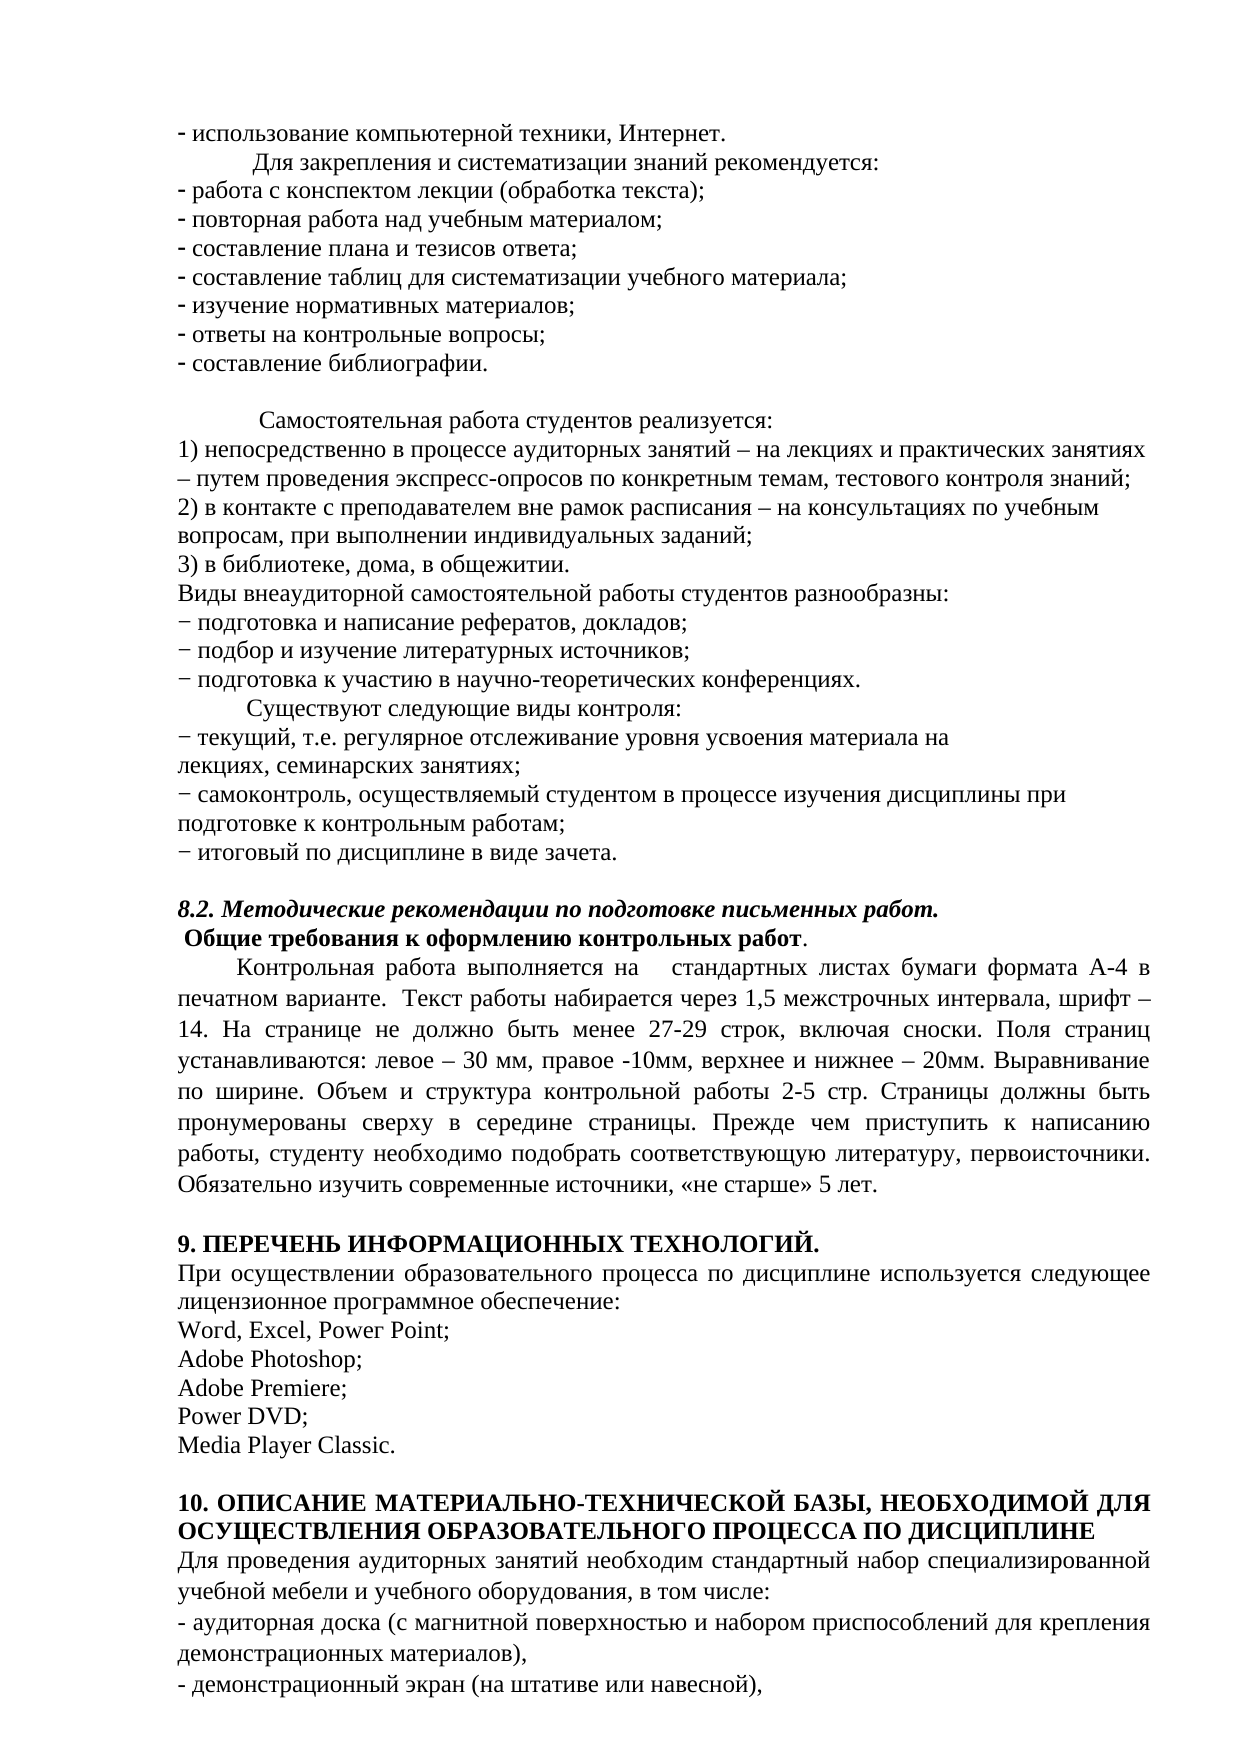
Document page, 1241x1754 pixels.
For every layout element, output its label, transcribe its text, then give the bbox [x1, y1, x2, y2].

text Power DVD; [177, 1401, 1152, 1430]
text - аудиторная доска (с магнитной поверхностью и набором приспособлений для крепления демонстрационных материалов), [177, 1607, 1152, 1667]
text Adobe Photoshop; [177, 1344, 1152, 1373]
text Wогd, Ехсеl, Powег Роint; [177, 1315, 1152, 1344]
text использование компьютерной техники, Интернет. Для закрепления и систематизации знаний рекомендуется: работа с конспектом лекции (обработка текста); повторная работа над учебным материалом; составление плана и тезисов ответа; составление таблиц для систематизации учебного материала; изучение нормативных материалов; ответы на контрольные вопросы; составление библиографии. Самостоятельная работа студентов реализуется: 1) непосредственно в процессе аудиторных занятий – на лекциях и практических занятиях – путем проведения экспресс-опросов по конкретным темам, тестового контроля знаний; 2) в контакте с преподавателем вне рамок расписания – на консультациях по учебным вопросам, при выполнении индивидуальных заданий; 3) в библиотеке, дома, в общежитии. Виды внеаудиторной самостоятельной работы студентов разнообразны: − подготовка и написание рефератов, докладов; − подбор и изучение литературных источников; − подготовка к участию в научно-теоретических конференциях. Существуют следующие виды контроля: − текущий, т.е. регулярное отслеживание уровня усвоения материала на лекциях, семинарских занятиях; − самоконтроль, осуществляемый студентом в процессе изучения дисциплины при подготовке к контрольным работам; − итоговый по дисциплине в виде зачета. [177, 118, 1152, 866]
text 10. ОПИСАНИЕ МАТЕРИАЛЬНО-ТЕХНИЧЕСКОЙ БАЗЫ, НЕОБХОДИМОЙ ДЛЯ ОСУЩЕСТВЛЕНИЯ ОБРАЗОВАТЕЛЬНОГО ПРОЦЕССА ПО ДИСЦИПЛИНЕ [177, 1488, 1152, 1545]
text - демонстрационный экран (на штативе или навесной), [177, 1669, 1152, 1698]
text 9. ПЕРЕЧЕНЬ ИНФОРМАЦИОННЫХ ТЕХНОЛОГИЙ. [177, 1229, 1152, 1258]
text Контрольная работа выполняется на стандартных листах бумаги формата А-4 в печатном варианте. Текст работы набирается через 1,5 межстрочных интервала, шрифт – 14. На странице не должно быть менее 27-29 строк, включая сноски. Поля страниц устанавливаются: левое – 30 мм, правое -10мм, верхнее и нижнее – 20мм. Выравнивание по ширине. Объем и структура контрольной работы 2-5 стр. Страницы должны быть пронумерованы сверху в середине страницы. Прежде чем приступить к написанию работы, студенту необходимо подобрать соответствующую литературу, первоисточники. Обязательно изучить современные источники, «не старше» 5 лет. [177, 952, 1152, 1198]
text Media Player Classic. [177, 1430, 1152, 1459]
text Adobe Premiere; [177, 1373, 1152, 1401]
text Для проведения аудиторных занятий необходим стандартный набор специализированной учебной мебели и учебного оборудования, в том числе: [177, 1545, 1152, 1605]
text 8.2. Методические рекомендации по подготовке письменных работ. [177, 894, 1152, 923]
text Общие требования к оформлению контрольных работ. [177, 923, 1152, 952]
text При осуществлении образовательного процесса по дисциплине используется следующее лицензионное программное обеспечение: [177, 1258, 1152, 1315]
